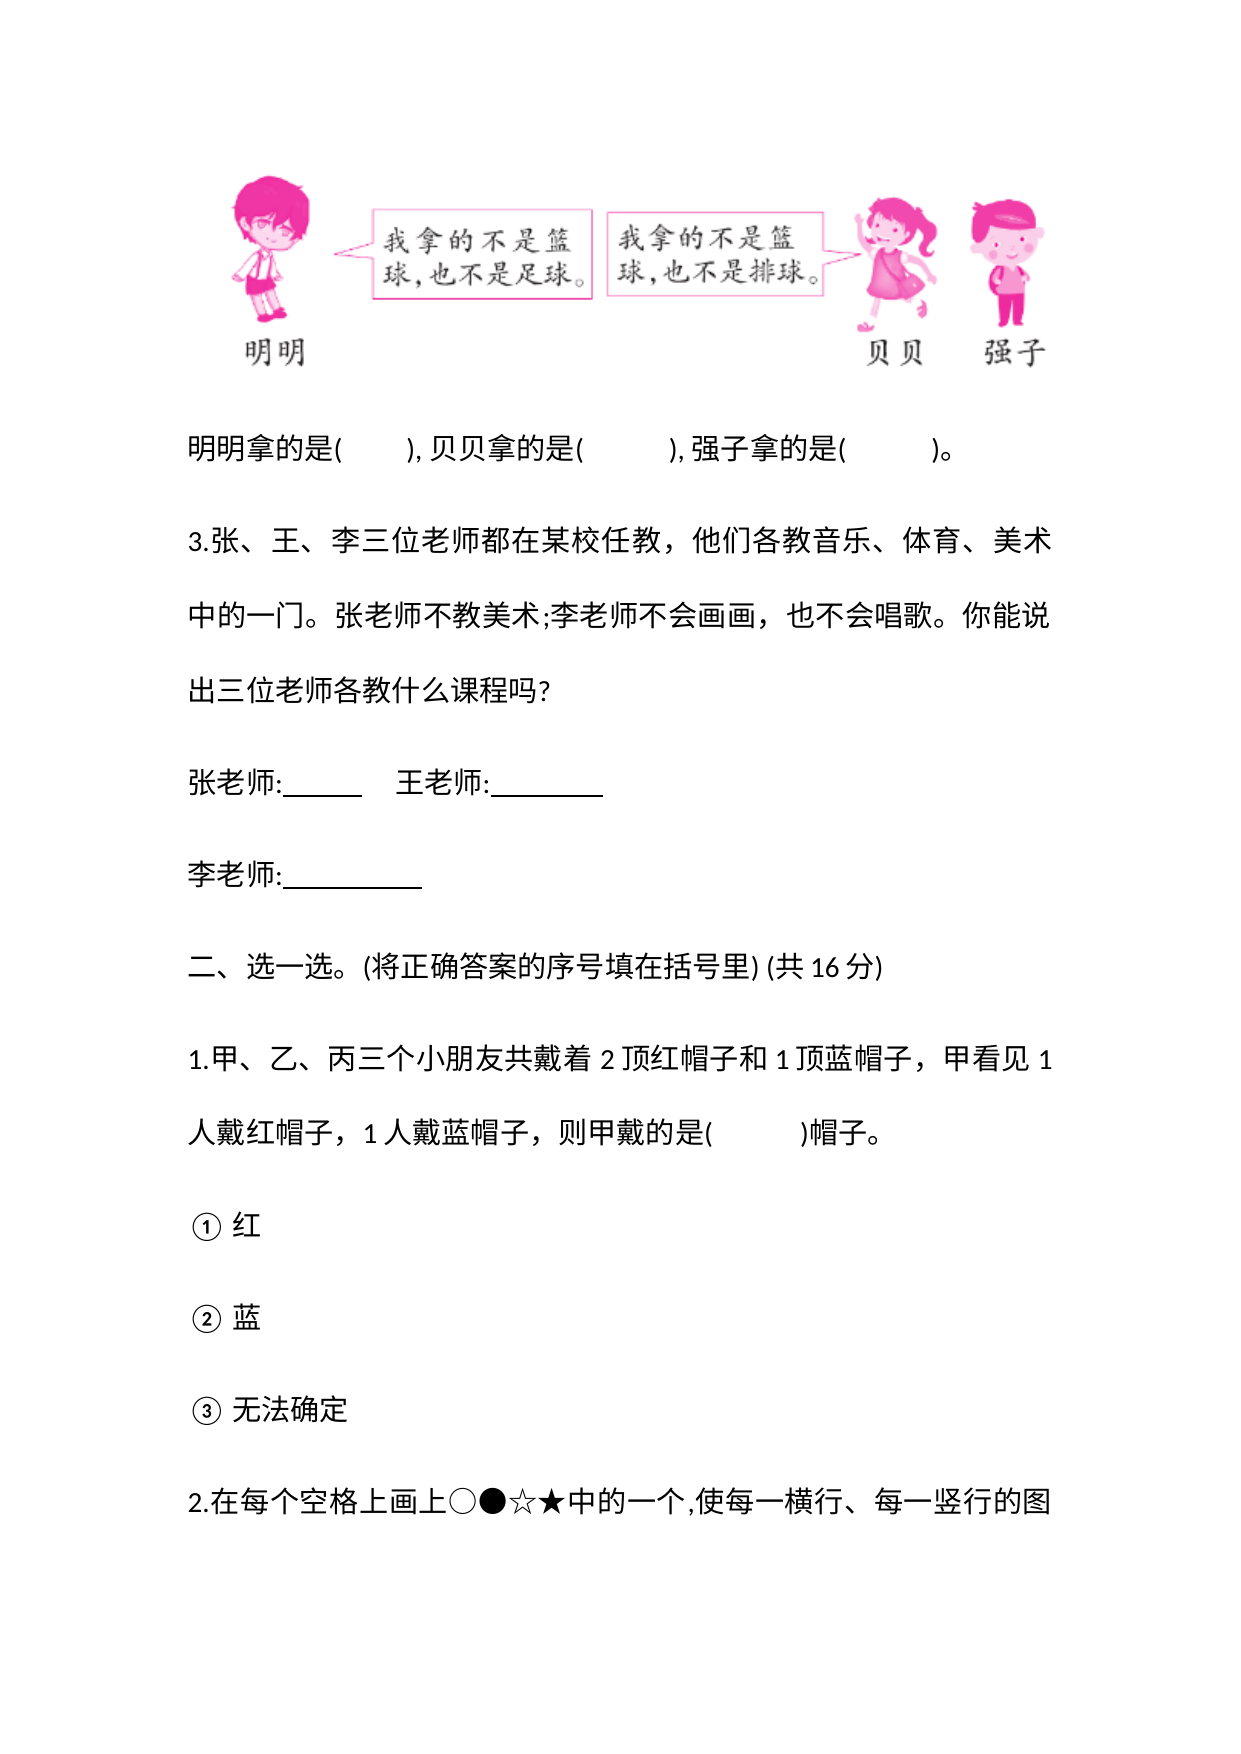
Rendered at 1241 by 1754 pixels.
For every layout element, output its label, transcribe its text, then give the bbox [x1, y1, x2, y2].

text 3.张、王、李三位老师都在某校任教，他们各教音乐、体育、美术中的一门。张老师不教美术;李老师不会画画，也不会唱歌。你能说出三位老师各教什么课程吗? [187, 506, 1053, 721]
text 1.甲、乙、丙三个小朋友共戴着2顶红帽子和1顶蓝帽子，甲看见1人戴红帽子，1人戴蓝帽子，则甲戴的是( )帽子。 [187, 1024, 1053, 1164]
text 二、选一选。(将正确答案的序号填在括号里) (共16分) [187, 932, 1053, 997]
text ②蓝 [187, 1283, 1053, 1348]
text 明明拿的是( ), 贝贝拿的是( ), 强子拿的是( )。 [187, 414, 1053, 479]
picture [187, 162, 1053, 374]
text ①红 [187, 1191, 1053, 1256]
text ③无法确定 [187, 1375, 1053, 1440]
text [187, 1467, 1053, 1532]
text 张老师: 王老师: [187, 748, 1053, 813]
text 李老师: [187, 840, 1053, 905]
